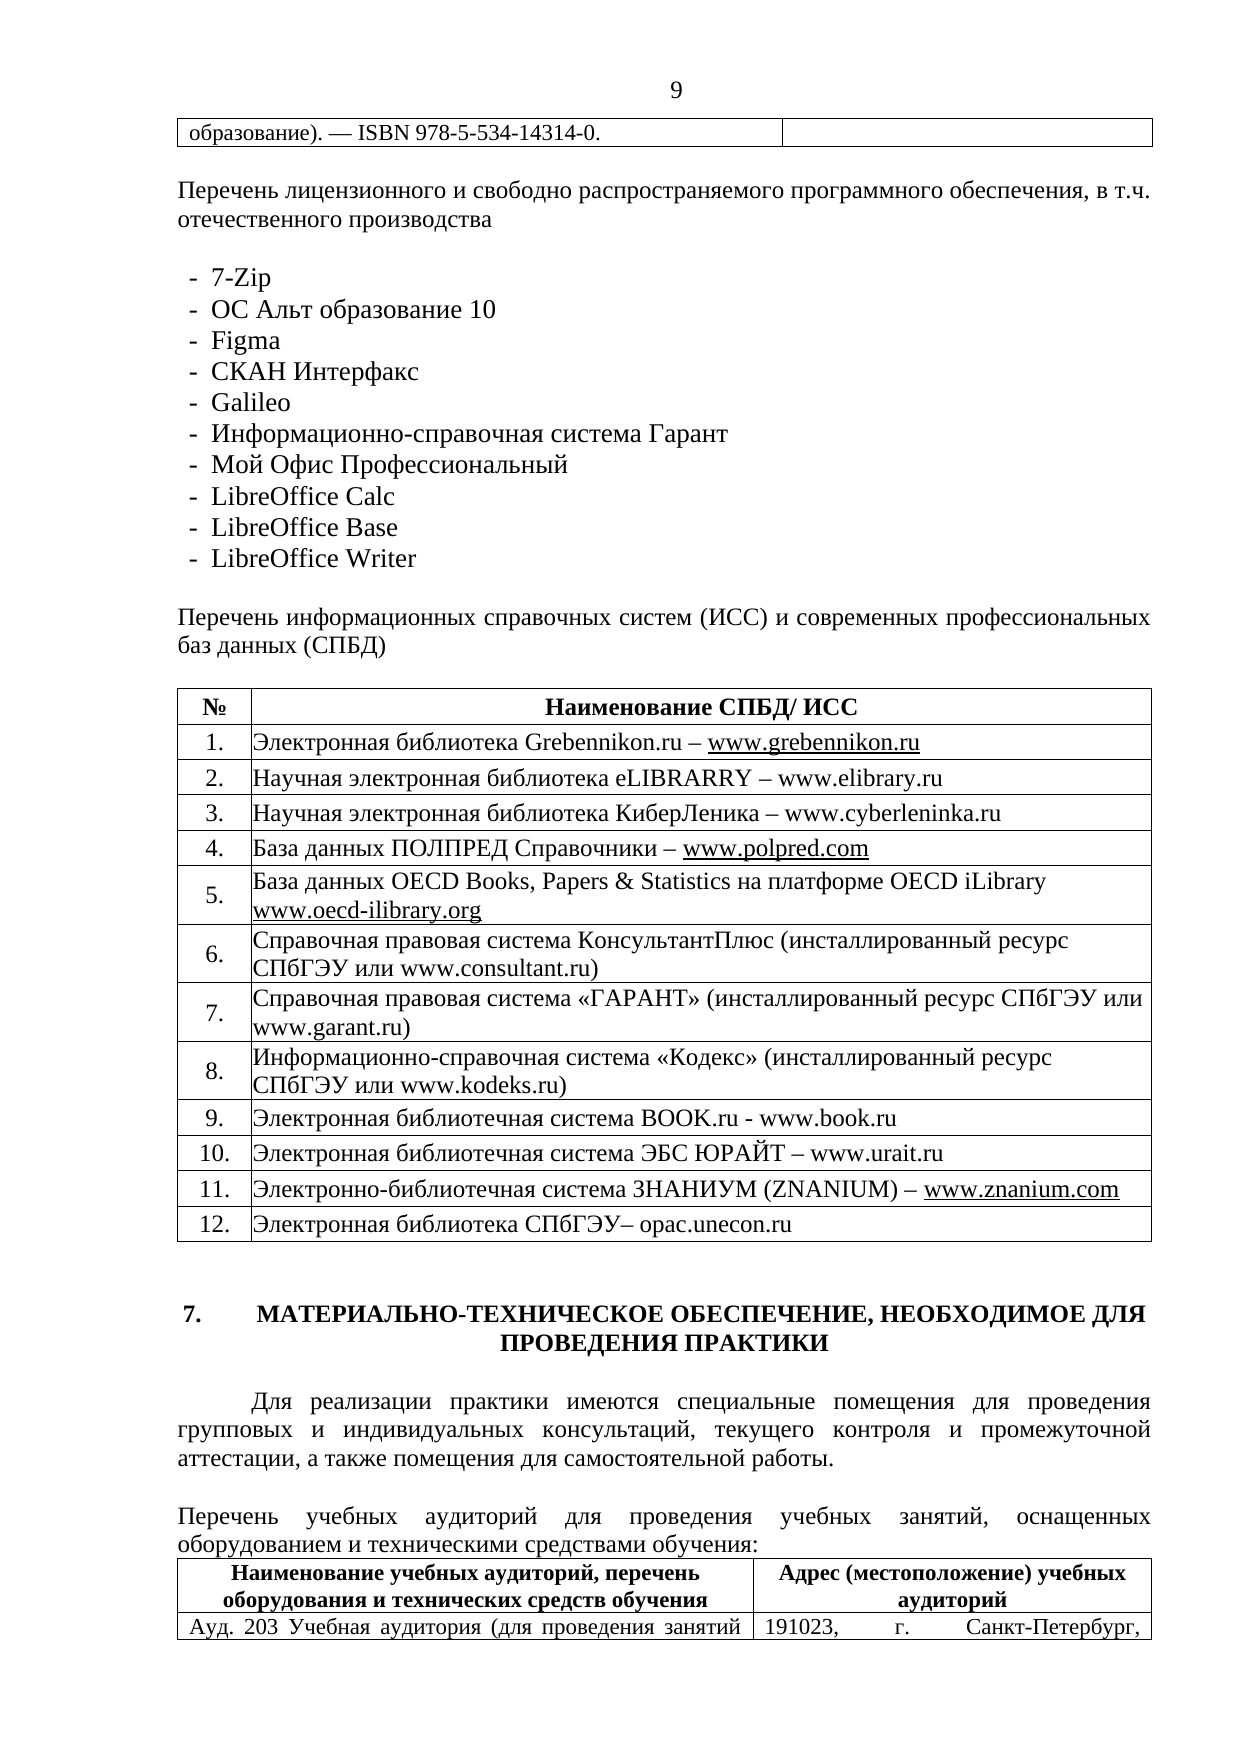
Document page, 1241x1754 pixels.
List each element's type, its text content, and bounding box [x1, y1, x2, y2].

table_cell 8. [178, 1042, 251, 1099]
text Для реализации практики имеются специальные помещения для проведения групповых и индивидуальных консультаций, текущего контроля и промежуточной аттестации, а также помещения для самостоятельной работы. [177, 1386, 1152, 1472]
table_cell 12. [178, 1207, 251, 1241]
list МАТЕРИАЛЬНО-ТЕХНИЧЕСКОЕ ОБЕСПЕЧЕНИЕ, НЕОБХОДИМОЕ ДЛЯ ПРОВЕДЕНИЯ ПРАКТИКИ [177, 1299, 1152, 1357]
table_cell Научная электронная библиотека КиберЛеника – www.cyberleninka.ru [252, 795, 1151, 830]
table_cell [783, 119, 1152, 146]
table_cell Научная электронная библиотека eLIBRARRY – www.elibrary.ru [252, 760, 1151, 794]
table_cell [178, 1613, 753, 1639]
table_header - 7-Zip [177, 262, 1150, 293]
table_cell Электронная библиотека СПбГЭУ– opac.unecon.ru [252, 1207, 1151, 1241]
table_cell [754, 1613, 1151, 1639]
table_cell - LibreOffice Base [177, 511, 1150, 542]
table_cell 10. [178, 1136, 251, 1170]
table_cell 5. [178, 866, 251, 924]
table_header Наименование учебных аудиторий, перечень оборудования и технических средств обучения [178, 1559, 753, 1612]
table_header Наименование СПБД/ ИСС [252, 689, 1151, 723]
table_cell 3. [178, 795, 251, 830]
table_header Адрес (местоположение) учебных аудиторий [754, 1559, 1151, 1612]
table_cell Справочная правовая система «ГАРАНТ» (инсталлированный ресурс СПбГЭУ или www.garant.ru) [252, 983, 1151, 1041]
table_cell - Galileo [177, 386, 1150, 417]
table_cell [178, 119, 782, 146]
table_cell Электронная библиотечная система ЭБС ЮРАЙТ – www.urait.ru [252, 1136, 1151, 1170]
table_cell Справочная правовая система КонсультантПлюс (инсталлированный ресурс СПбГЭУ или www.consultant.ru) [252, 925, 1151, 982]
text Перечень информационных справочных систем (ИСС) и современных профессиональных баз данных (СПБД) [177, 602, 1152, 659]
table_cell - LibreOffice Writer [177, 542, 1150, 573]
table_cell - Figma [177, 324, 1150, 355]
table_cell 2. [178, 760, 251, 794]
table_cell - Мой Офис Профессиональный [177, 449, 1150, 479]
table_header № [178, 689, 251, 723]
table_cell Электронно-библиотечная система ЗНАНИУМ (ZNANIUM) – www.znanium.com [252, 1171, 1151, 1206]
table_cell 7. [178, 983, 251, 1041]
text Перечень лицензионного и свободно распространяемого программного обеспечения, в т.ч. отечественного производства [177, 175, 1152, 233]
table_cell - ОС Альт образование 10 [177, 293, 1150, 324]
table_cell База данных ПОЛПРЕД Справочники – www.polpred.com [252, 831, 1151, 865]
table_cell База данных OECD Books, Papers & Statistics на платформе OECD iLibrary www.oecd-ilibrary.org [252, 866, 1151, 924]
table_cell 6. [178, 925, 251, 982]
table_cell - Информационно-справочная система Гарант [177, 417, 1150, 448]
table_cell 11. [178, 1171, 251, 1206]
text Перечень учебных аудиторий для проведения учебных занятий, оснащенных оборудованием и техническими средствами обучения: [177, 1501, 1152, 1558]
table_cell 9. [178, 1100, 251, 1135]
table_cell Электронная библиотечная система BOOK.ru - www.book.ru [252, 1100, 1151, 1135]
table_cell Информационно-справочная система «Кодекс» (инсталлированный ресурс СПбГЭУ или www.kodeks.ru) [252, 1042, 1151, 1099]
table_cell 4. [178, 831, 251, 865]
table_cell Электронная библиотека Grebennikon.ru – www.grebennikon.ru [252, 725, 1151, 759]
table_cell - СКАН Интерфакс [177, 355, 1150, 386]
table_cell - LibreOffice Calc [177, 480, 1150, 511]
